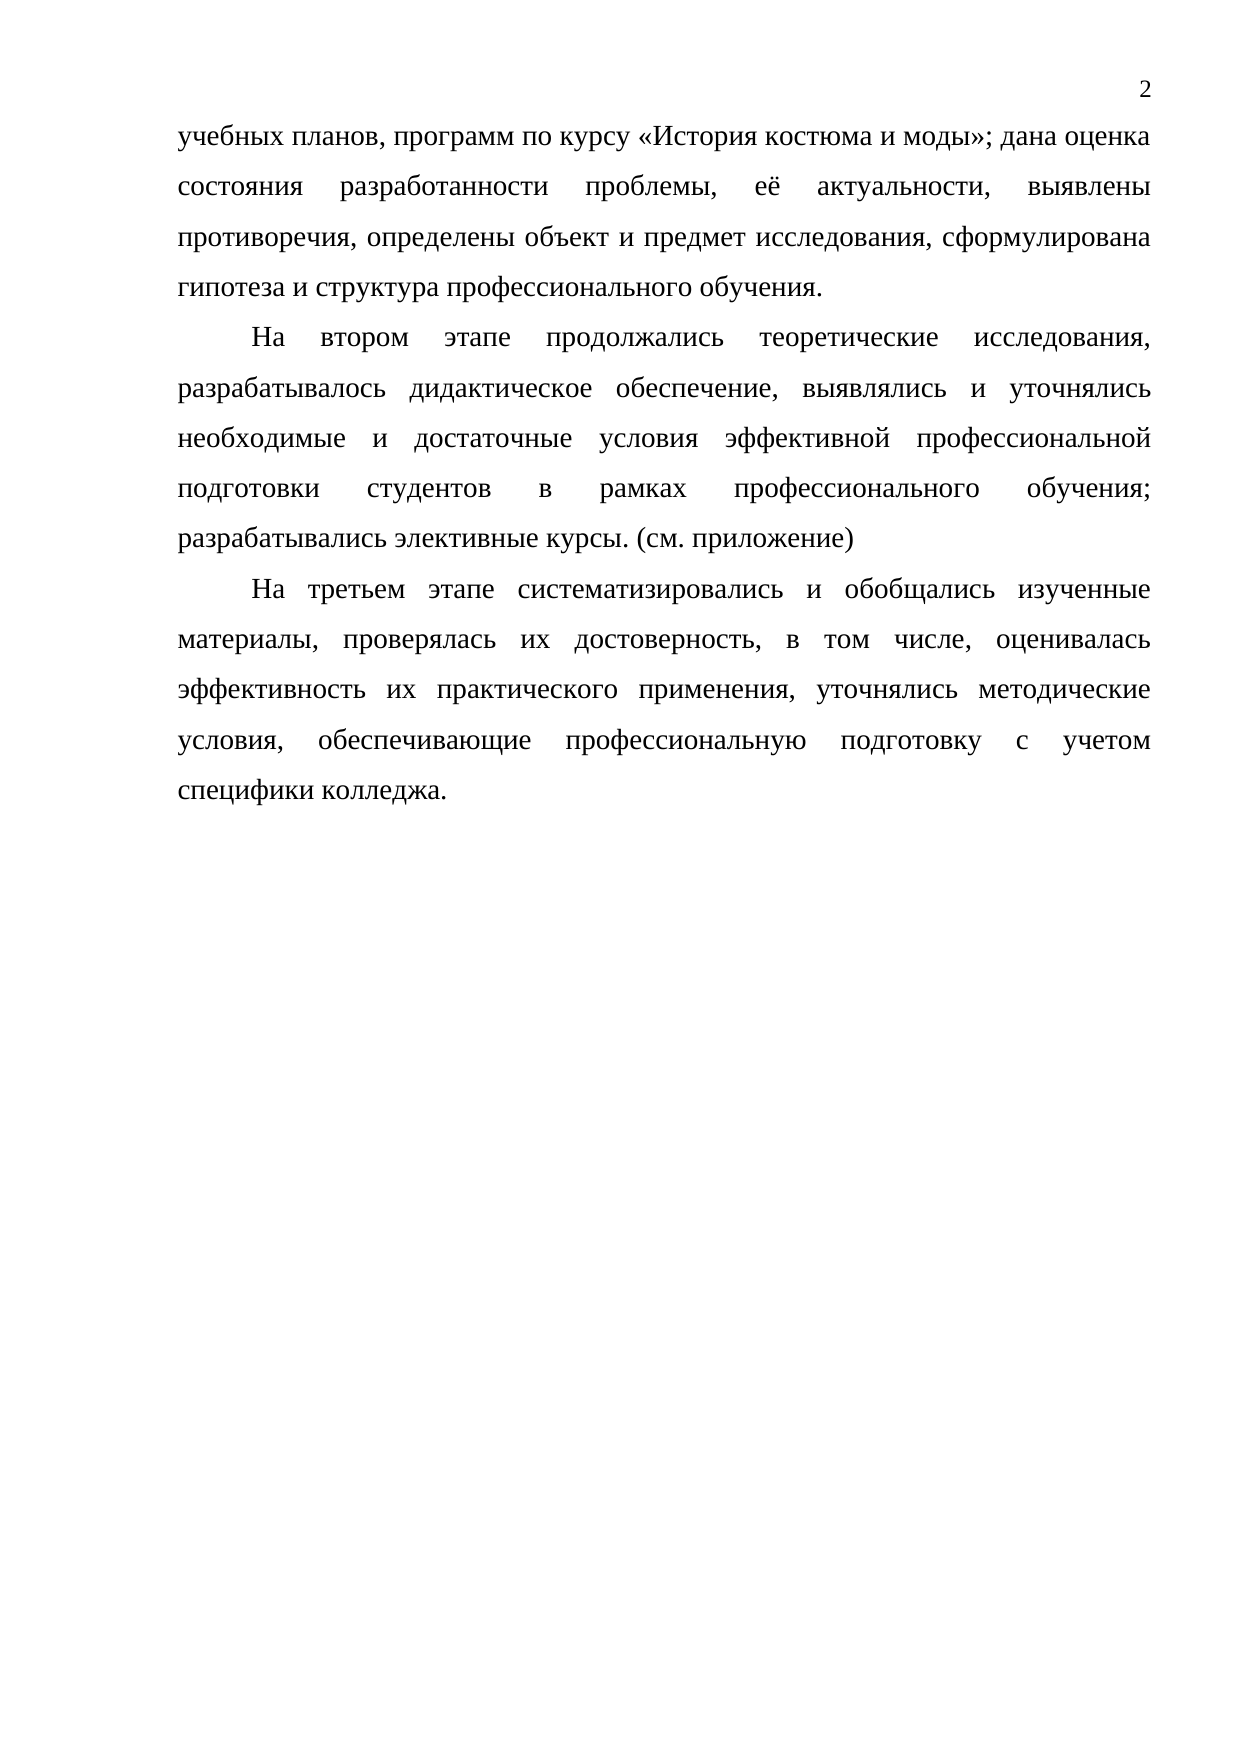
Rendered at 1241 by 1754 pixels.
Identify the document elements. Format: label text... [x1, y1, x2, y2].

text На третьем этапе систематизировались и обобщались изученные материалы, проверялась их достоверность, в том числе, оценивалась эффективность их практического применения, уточнялись методические условия, обеспечивающие профессиональную подготовку с учетом специфики колледжа. [177, 571, 1152, 806]
text На втором этапе продолжались теоретические исследования, разрабатывалось дидактическое обеспечение, выявлялись и уточнялись необходимые и достаточные условия эффективной профессиональной подготовки студентов в рамках профессионального обучения; разрабатывались элективные курсы. (см. приложение) [177, 319, 1152, 554]
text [177, 118, 1152, 303]
